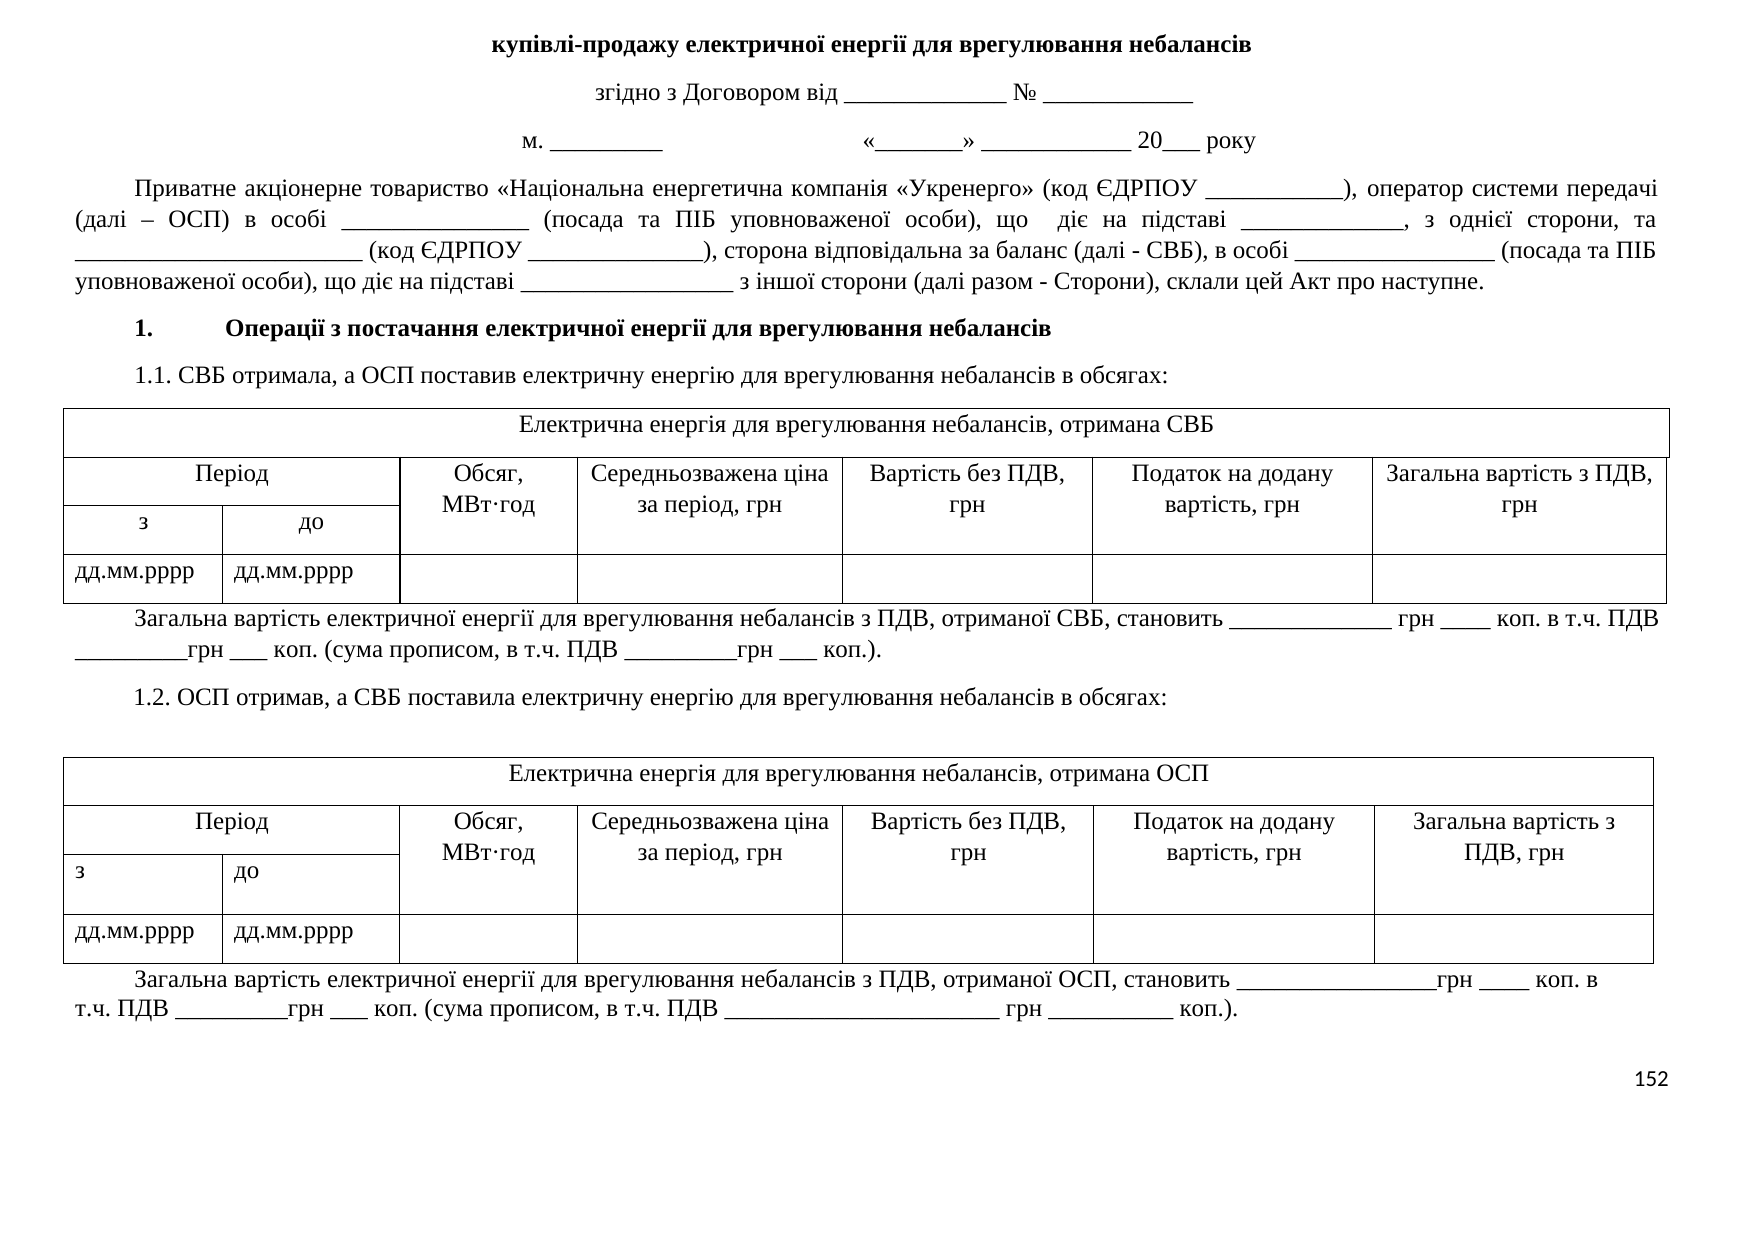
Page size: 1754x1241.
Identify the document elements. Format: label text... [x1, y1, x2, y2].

table_cell [578, 915, 842, 963]
table_cell Електрична енергія для врегулювання небалансів, отримана СВБ [64, 409, 1669, 457]
text купівлі-продажу електричної енергії для врегулювання небалансів [75, 29, 1668, 58]
table_cell Загальна вартість з ПДВ, грн [1373, 458, 1666, 554]
table_cell Середньозважена ціна за період, грн [578, 458, 842, 554]
table_cell з [64, 855, 222, 914]
table_header м. _________ «_______» ____________ 20___ року Приватне акціонерне товариство «Національна енергетична компанія «Укренерго» (код ЄДРПОУ ___________), оператор системи передачі (далі – ОСП) в особі _______________ (посада та ПІБ уповноваженої особи), що діє на підставі _____________, з однієї сторони, та _______________________ (код ЄДРПОУ ______________), сторона відповідальна за баланс (далі - СВБ), в особі ________________ (посада та ПІБ уповноваженої особи), що діє на підставі _________________ з іншої сторони (далі разом - Сторони), склали цей Акт про наступне. Операції з постачання електричної енергії для врегулювання небалансів 1.1. СВБ отримала, а ОСП поставив електричну енергію для врегулювання небалансів в обсягах: [64, 125, 1669, 408]
table_cell до [223, 855, 399, 914]
table_cell Загальна вартість з ПДВ, грн [1375, 806, 1653, 914]
table_cell [1373, 555, 1666, 602]
table_cell [1094, 915, 1374, 963]
table_cell дд.мм.рррр [64, 555, 222, 602]
table_cell до [223, 506, 399, 554]
table_cell [401, 555, 577, 602]
table_cell Податок на додану вартість, грн [1094, 806, 1374, 914]
table_cell Обсяг, МВт·год [400, 806, 577, 914]
table_cell дд.мм.рррр [64, 915, 222, 963]
table_cell дд.мм.рррр [223, 915, 399, 963]
table_header 1.2. ОСП отримав, а СВБ поставила електричну енергію для врегулювання небалансів в обсягах: [64, 682, 1611, 757]
table_cell [1093, 555, 1372, 602]
table_cell [843, 555, 1092, 602]
table_cell з [64, 506, 222, 554]
table_cell дд.мм.рррр [223, 555, 399, 602]
text згідно з Договором від _____________ № ____________ [75, 77, 1668, 106]
table_cell Електрична енергія для врегулювання небалансів, отримана ОСП [64, 758, 1653, 805]
table_cell Період [64, 458, 399, 505]
table_cell [400, 915, 577, 963]
table_cell Податок на додану вартість, грн [1093, 458, 1372, 554]
table_cell [1375, 915, 1653, 963]
table_cell Вартість без ПДВ, грн [843, 458, 1092, 554]
table_cell Період [64, 806, 399, 854]
table_cell [578, 555, 842, 602]
table_cell Вартість без ПДВ, грн [843, 806, 1093, 914]
text Загальна вартість електричної енергії для врегулювання небалансів з ПДВ, отриманої СВБ, становить _____________ грн ____ коп. в т.ч. ПДВ _________грн ___ коп. (сума прописом, в т.ч. ПДВ _________грн ___ коп.). [75, 603, 1668, 663]
table_cell Загальна вартість електричної енергії для врегулювання небалансів з ПДВ, отриманої ОСП, становить ________________грн ____ коп. в т.ч. ПДВ _________грн ___ коп. (сума прописом, в т.ч. ПДВ ______________________ грн __________ коп.). [64, 964, 1611, 1050]
table_cell [843, 915, 1093, 963]
table_cell Обсяг, МВт·год [401, 458, 577, 554]
table_cell Середньозважена ціна за період, грн [578, 806, 842, 914]
